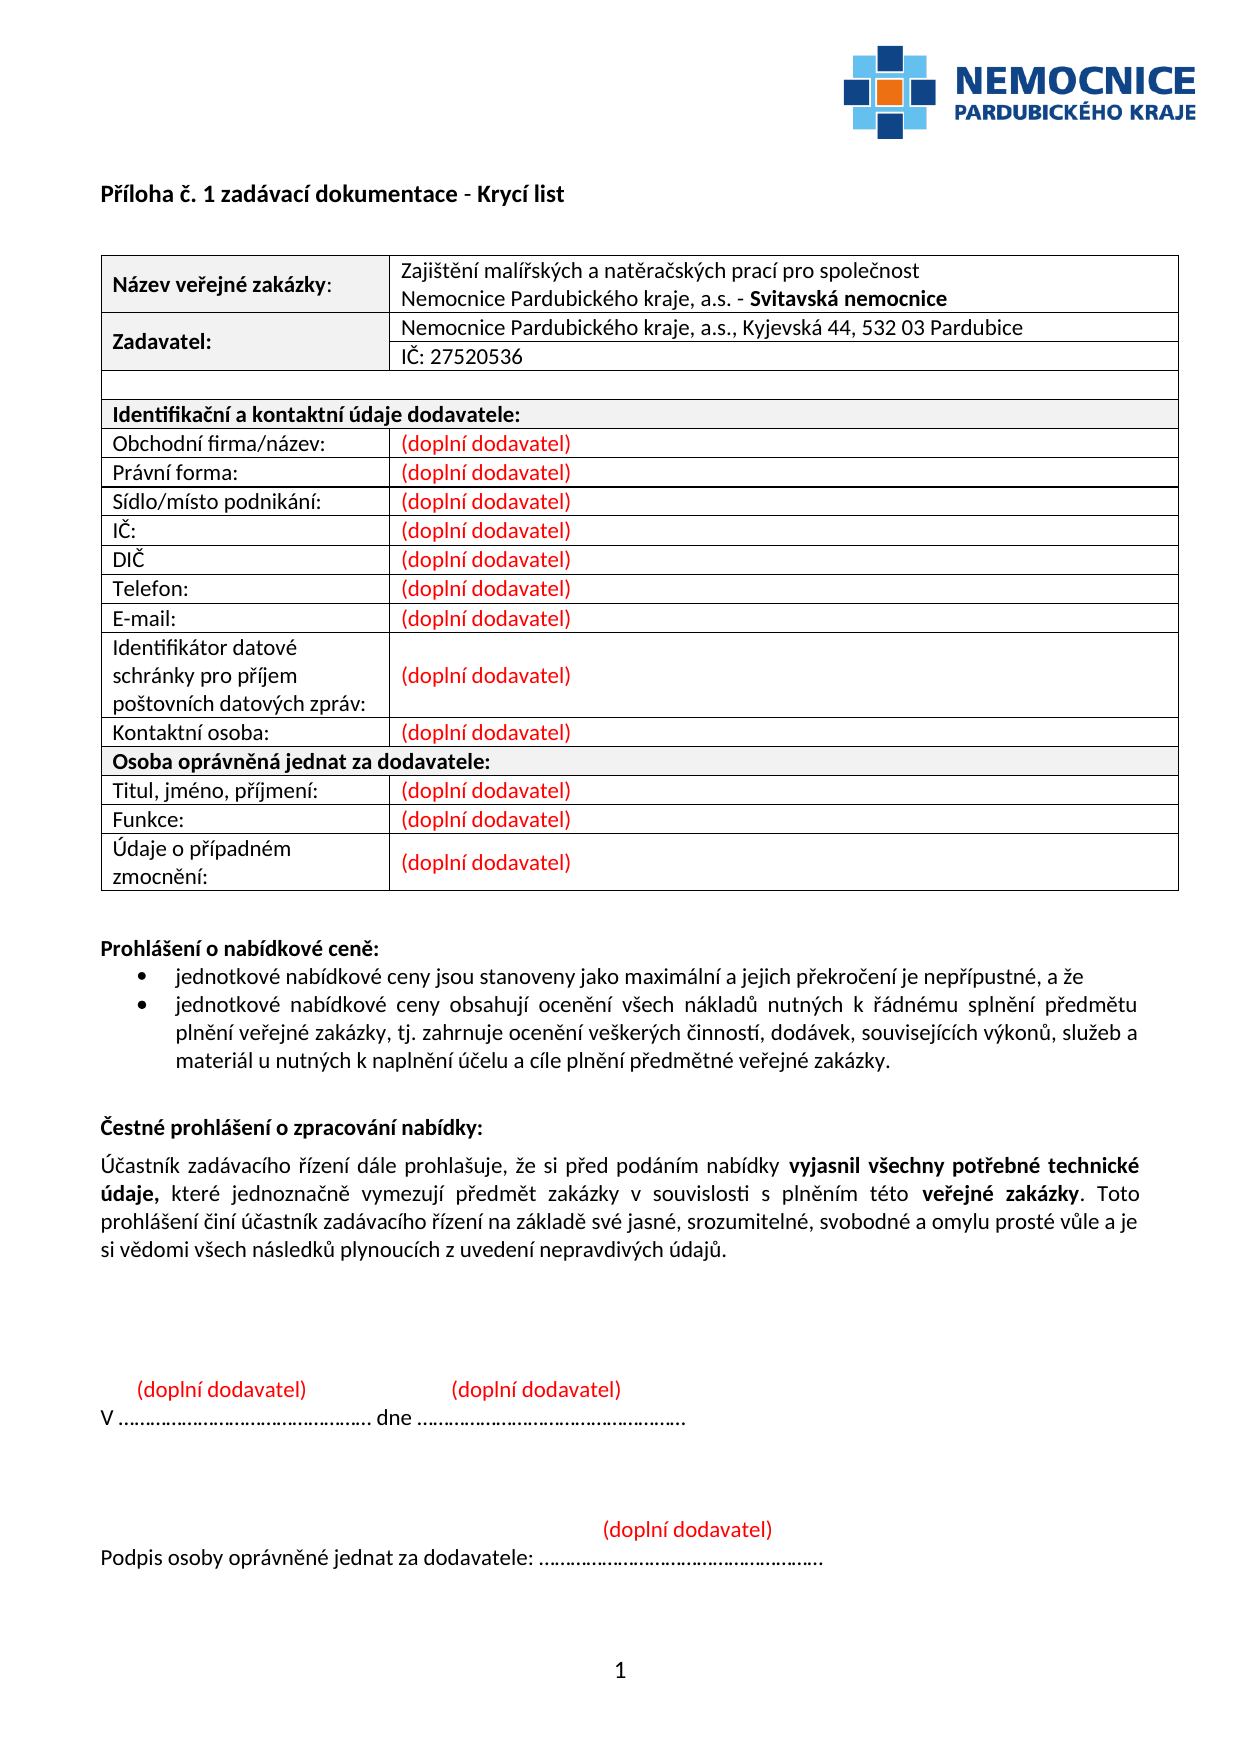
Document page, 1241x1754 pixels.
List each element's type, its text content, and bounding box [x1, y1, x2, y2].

text Příloha č. 1 zadávací dokumentace - Krycí list [100, 178, 1140, 209]
text (doplní dodavatel) [100, 1515, 1140, 1543]
table_cell (doplní dodavatel) [390, 429, 1178, 457]
table_cell (doplní dodavatel) [390, 633, 1178, 717]
table_cell Sídlo/místo podnikání: [102, 488, 389, 515]
table_cell Zadavatel: [102, 313, 389, 370]
table_cell (doplní dodavatel) [390, 805, 1178, 833]
table_cell (doplní dodavatel) [390, 575, 1178, 603]
table_cell Identifikační a kontaktní údaje dodavatele: [102, 400, 1178, 428]
table_cell IČ: [102, 516, 389, 544]
table_cell (doplní dodavatel) [390, 458, 1178, 486]
table_cell (doplní dodavatel) [390, 546, 1178, 573]
table_cell Údaje o případném zmocnění: [102, 834, 389, 890]
table_cell Kontaktní osoba: [102, 718, 389, 746]
text Prohlášení o nabídkové ceně: [100, 934, 1140, 962]
picture [842, 45, 1196, 140]
text (doplní dodavatel) (doplní dodavatel) [100, 1375, 1140, 1403]
table_cell DIČ [102, 546, 389, 573]
table_header Zajištění malířských a natěračských prací pro společnost Nemocnice Pardubického kraje, a.s. - Svitavská nemocnice [390, 256, 1178, 312]
table_cell Identifikátor datové schránky pro příjem poštovních datových zpráv: [102, 633, 389, 717]
table_cell Titul, jméno, příjmení: [102, 776, 389, 804]
list jednotkové nabídkové ceny jsou stanoveny jako maximální a jejich překročení je nepřípustné, a že [138, 962, 1140, 991]
table_cell IČ: 27520536 [390, 342, 1178, 370]
table_cell (doplní dodavatel) [390, 718, 1178, 746]
table_cell E-mail: [102, 604, 389, 632]
table_header Název veřejné zakázky: [102, 256, 389, 312]
table_cell (doplní dodavatel) [390, 604, 1178, 632]
table_cell Osoba oprávněná jednat za dodavatele: [102, 747, 1178, 775]
table_cell Nemocnice Pardubického kraje, a.s., Kyjevská 44, 532 03 Pardubice [390, 313, 1178, 341]
list jednotkové nabídkové ceny obsahují ocenění všech nákladů nutných k řádnému splnění předmětu plnění veřejné zakázky, tj. zahrnuje ocenění veškerých činností, dodávek, souvisejících výkonů, služeb a materiál u nutných k naplnění účelu a cíle plnění předmětné veřejné zakázky. [138, 991, 1140, 1074]
table_cell (doplní dodavatel) [390, 776, 1178, 804]
table_cell (doplní dodavatel) [390, 834, 1178, 890]
table_cell Funkce: [102, 805, 389, 833]
table_cell (doplní dodavatel) [390, 516, 1178, 544]
table_cell (doplní dodavatel) [390, 488, 1178, 515]
table_cell Obchodní firma/název: [102, 429, 389, 457]
text Čestné prohlášení o zpracování nabídky: [100, 1113, 1140, 1141]
table_cell Telefon: [102, 575, 389, 603]
text V ………………………………………… dne …………………………………………… [100, 1403, 1140, 1431]
text Podpis osoby oprávněné jednat za dodavatele: ……………………………………………… [100, 1543, 1140, 1571]
table_cell [102, 371, 1178, 399]
table_cell Právní forma: [102, 458, 389, 486]
text Účastník zadávacího řízení dále prohlašuje, že si před podáním nabídky vyjasnil všechny potřebné technické údaje, které jednoznačně vymezují předmět zakázky v souvislosti s plněním této veřejné zakázky. Toto prohlášení činí účastník zadávacího řízení na základě své jasné, srozumitelné, svobodné a omylu prosté vůle a je si vědomi všech následků plynoucích z uvedení nepravdivých údajů. [100, 1151, 1140, 1263]
